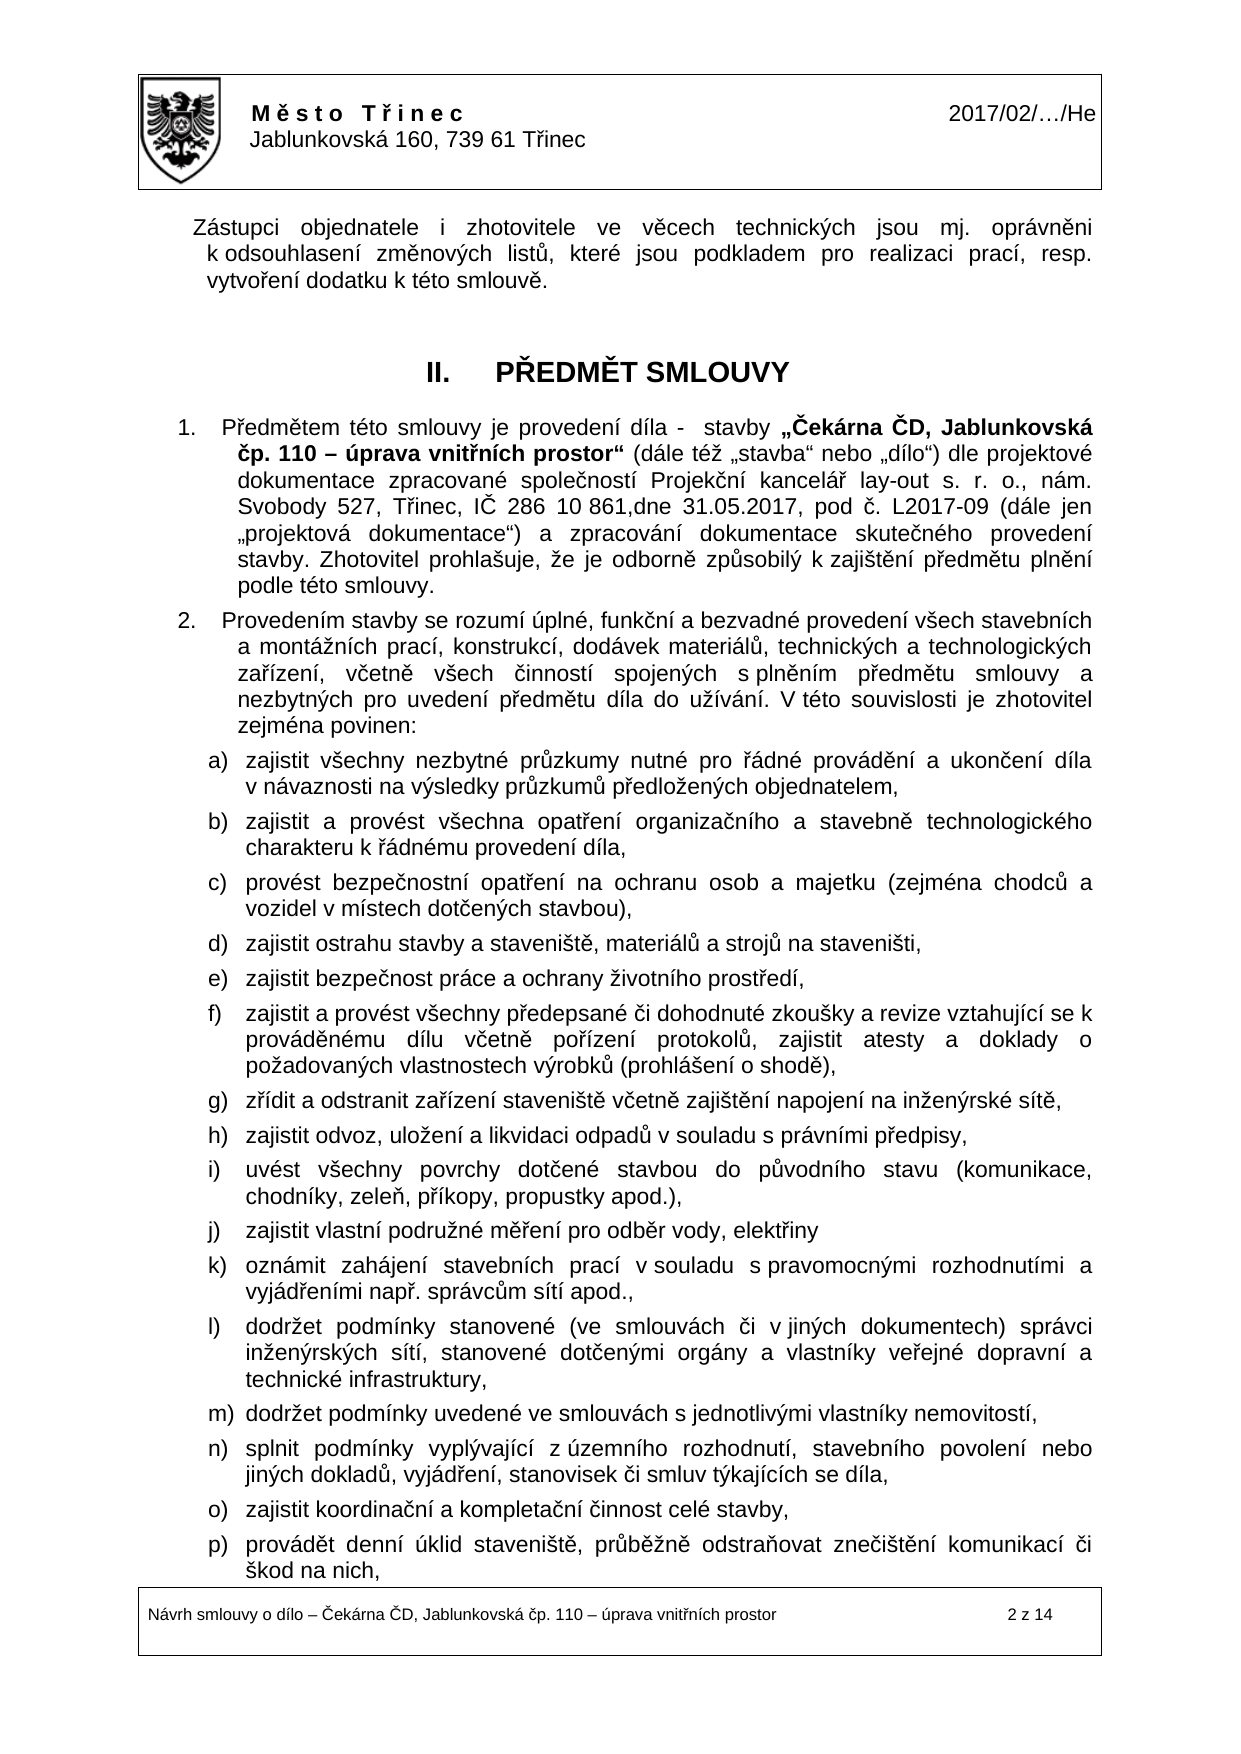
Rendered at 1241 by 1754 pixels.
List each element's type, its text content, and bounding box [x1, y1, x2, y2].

list zajistit všechny nezbytné průzkumy nutné pro řádné provádění a ukončení díla v návaznosti na výsledky průzkumů předložených objednatelem, [208, 747, 1093, 800]
list zajistit vlastní podružné měření pro odběr vody, elektřiny [208, 1217, 1093, 1244]
list oznámit zahájení stavebních prací v souladu s pravomocnými rozhodnutími a vyjádřeními např. správcům sítí apod., [208, 1252, 1093, 1305]
list zajistit bezpečnost práce a ochrany životního prostředí, [208, 965, 1093, 991]
list zajistit ostrahu stavby a staveniště, materiálů a strojů na staveništi, [208, 930, 1093, 956]
list dodržet podmínky uvedené ve smlouvách s jednotlivými vlastníky nemovitostí, [208, 1400, 1093, 1427]
list zajistit odvoz, uložení a likvidaci odpadů v souladu s právními předpisy, [208, 1122, 1093, 1148]
list uvést všechny povrchy dotčené stavbou do původního stavu (komunikace, chodníky, zeleň, příkopy, propustky apod.), [208, 1156, 1093, 1209]
list zajistit a provést všechny předepsané či dohodnuté zkoušky a revize vztahující se k prováděnému dílu včetně pořízení protokolů, zajistit atesty a doklady o požadovaných vlastnostech výrobků (prohlášení o shodě), [208, 999, 1093, 1078]
list zajistit koordinační a kompletační činnost celé stavby, [208, 1496, 1093, 1522]
list zajistit a provést všechna opatření organizačního a stavebně technologického charakteru k řádnému provedení díla, [208, 808, 1093, 861]
list provést bezpečnostní opatření na ochranu osob a majetku (zejména chodců a vozidel v místech dotčených stavbou), [208, 869, 1093, 922]
list zřídit a odstranit zařízení staveniště včetně zajištění napojení na inženýrské sítě, [208, 1087, 1093, 1113]
subtitle 2. Provedením stavby se rozumí úplné, funkční a bezvadné provedení všech stavebních a montážních prací, konstrukcí, dodávek materiálů, technických a technologických zařízení, včetně všech činností spojených s plněním předmětu smlouvy a nezbytných pro uvedení předmětu díla do užívání. V této souvislosti je zhotovitel zejména povinen: [177, 607, 1093, 739]
list provádět denní úklid staveniště, průběžně odstraňovat znečištění komunikací či škod na nich, [208, 1531, 1093, 1583]
subtitle 1. Předmětem této smlouvy je provedení díla - stavby „Čekárna ČD, Jablunkovská čp. 110 – úprava vnitřních prostor“ (dále též „stavba“ nebo „dílo“) dle projektové dokumentace zpracované společností Projekční kancelář lay-out s. r. o., nám. Svobody 527, Třinec, IČ 286 10 861,dne 31.05.2017, pod č. L2017-09 (dále jen „projektová dokumentace“) a zpracování dokumentace skutečného provedení stavby. Zhotovitel prohlašuje, že je odborně způsobilý k zajištění předmětu plnění podle této smlouvy. [177, 414, 1093, 598]
list dodržet podmínky stanovené (ve smlouvách či v jiných dokumentech) správci inženýrských sítí, stanovené dotčenými orgány a vlastníky veřejné dopravní a technické infrastruktury, [208, 1313, 1093, 1392]
list splnit podmínky vyplývající z územního rozhodnutí, stavebního povolení nebo jiných dokladů, vyjádření, stanovisek či smluv týkajících se díla, [208, 1435, 1093, 1488]
subtitle PŘEDMĚT SMLOUVY [148, 356, 1093, 389]
text Zástupci objednatele i zhotovitele ve věcech technických jsou mj. oprávněni k odsouhlasení změnových listů, které jsou podkladem pro realizaci prací, resp. vytvoření dodatku k této smlouvě. [193, 214, 1093, 293]
